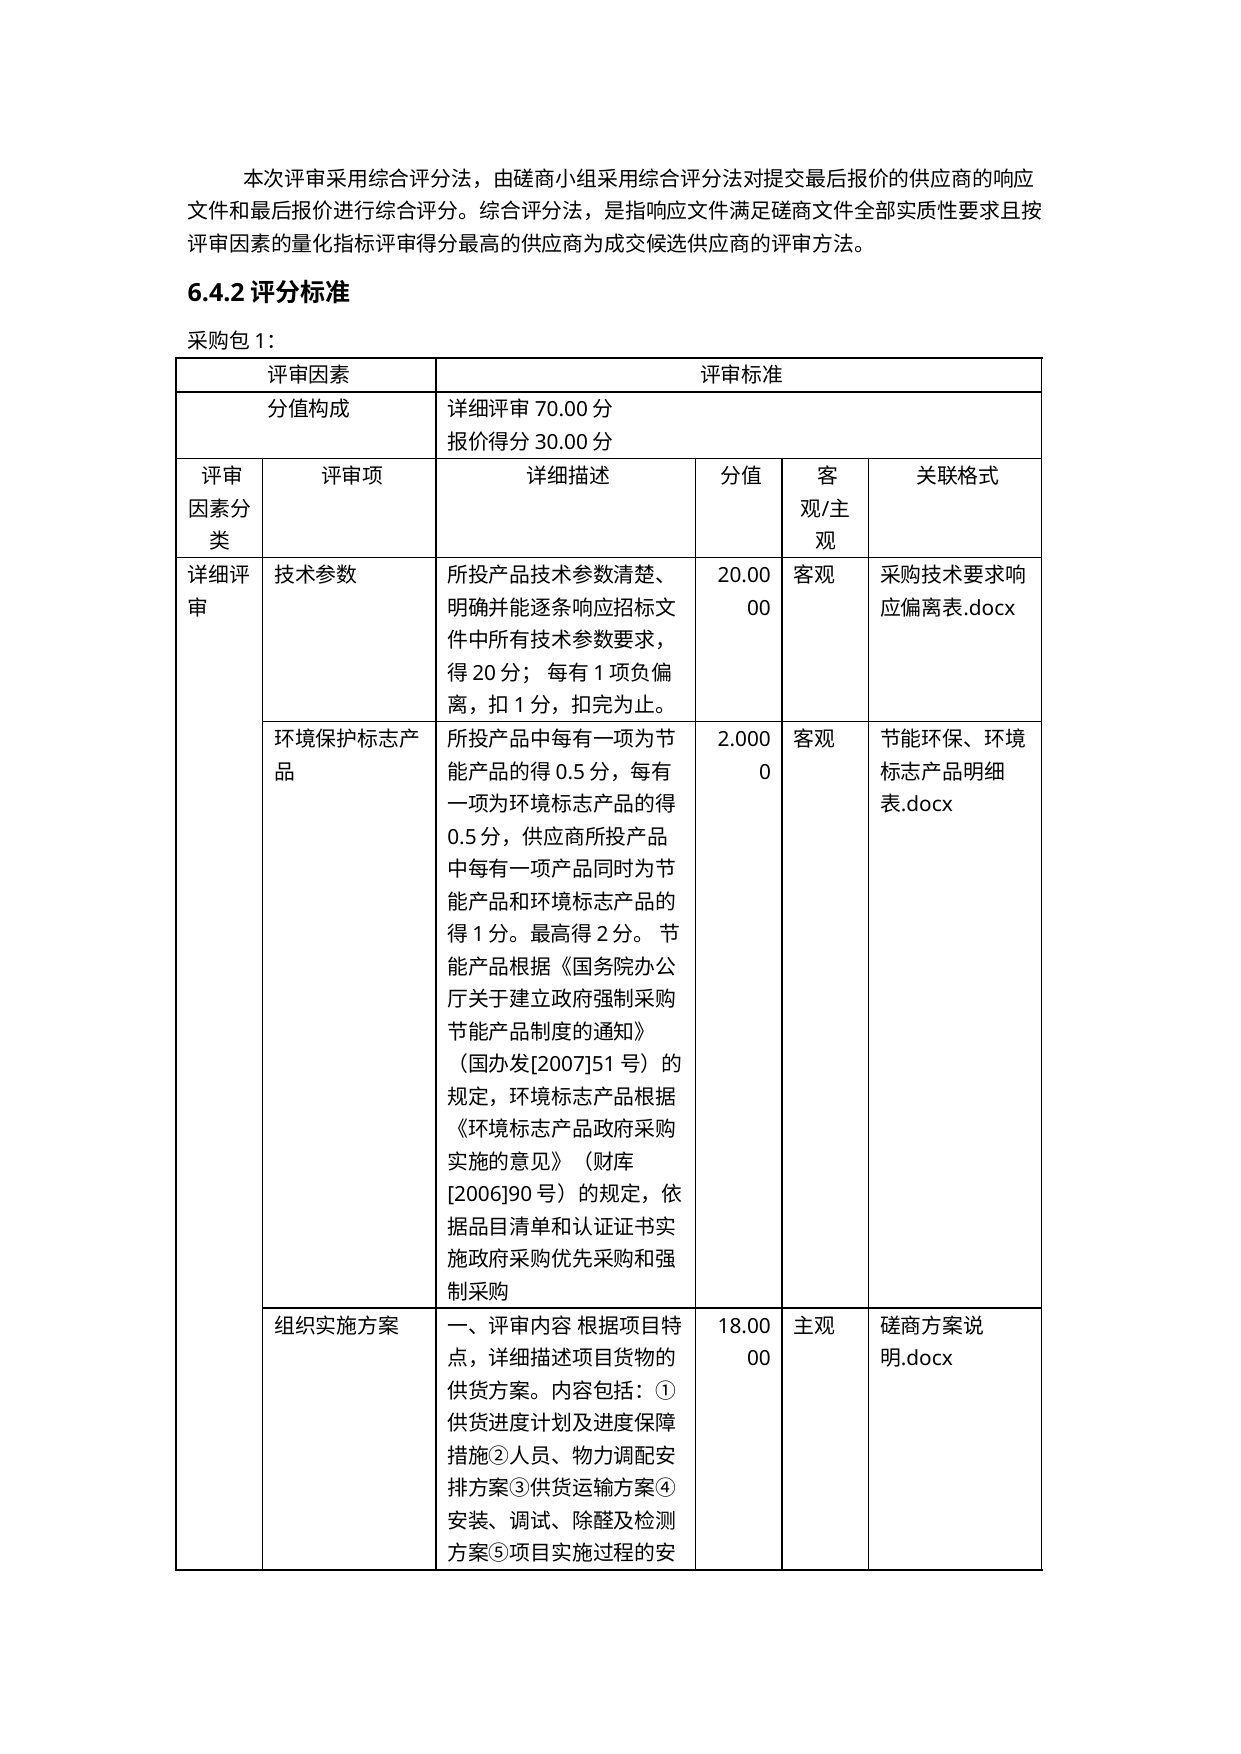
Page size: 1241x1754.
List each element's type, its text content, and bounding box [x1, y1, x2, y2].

table_cell 组织实施方案 [263, 1309, 435, 1569]
table_cell 分值构成 [177, 393, 435, 458]
table_cell 关联格式 [869, 459, 1041, 557]
table_cell 客观/主观 [783, 459, 868, 557]
table_cell 详细评审70.00分 报价得分30.00分 [437, 393, 1041, 458]
table_cell 评审项 [263, 459, 435, 557]
text 6.4.2评分标准 [187, 259, 1053, 324]
table_cell 所投产品技术参数清楚、明确并能逐条响应招标文件中所有技术参数要求，得20分； 每有1项负偏离，扣1分，扣完为止。 [437, 558, 695, 721]
table_header 评审标准 [437, 359, 1041, 391]
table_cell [437, 1309, 695, 1569]
table_cell 节能环保、环境标志产品明细表.docx [869, 722, 1041, 1307]
table_cell 详细描述 [437, 459, 695, 557]
table_cell 环境保护标志产品 [263, 722, 435, 1307]
table_cell 采购技术要求响应偏离表.docx [869, 558, 1041, 721]
table_header 评审因素 [177, 359, 435, 391]
table_cell 2.0000 [696, 722, 781, 1307]
table_cell 分值 [696, 459, 781, 557]
table_cell 磋商方案说明.docx [869, 1309, 1041, 1569]
table_cell 18.0000 [696, 1309, 781, 1569]
text 采购包1： [187, 324, 1053, 357]
table_cell 客观 [783, 558, 868, 721]
table_cell 客观 [783, 722, 868, 1307]
text 本次评审采用综合评分法，由磋商小组采用综合评分法对提交最后报价的供应商的响应文件和最后报价进行综合评分。综合评分法，是指响应文件满足磋商文件全部实质性要求且按评审因素的量化指标评审得分最高的供应商为成交候选供应商的评审方法。 [187, 162, 1053, 259]
table_cell 评审因素分类 [177, 459, 262, 557]
table_cell 所投产品中每有一项为节能产品的得0.5分，每有一项为环境标志产品的得0.5分，供应商所投产品中每有一项产品同时为节能产品和环境标志产品的得1分。最高得2分。 节能产品根据《国务院办公厅关于建立政府强制采购节能产品制度的通知》（国办发[2007]51号）的规定，环境标志产品根据《环境标志产品政府采购实施的意见》（财库[2006]90号）的规定，依据品目清单和认证证书实施政府采购优先采购和强制采购 [437, 722, 695, 1307]
table_cell 主观 [783, 1309, 868, 1569]
table_cell 详细评审 [177, 558, 262, 1569]
table_cell 技术参数 [263, 558, 435, 721]
table_cell 20.0000 [696, 558, 781, 721]
